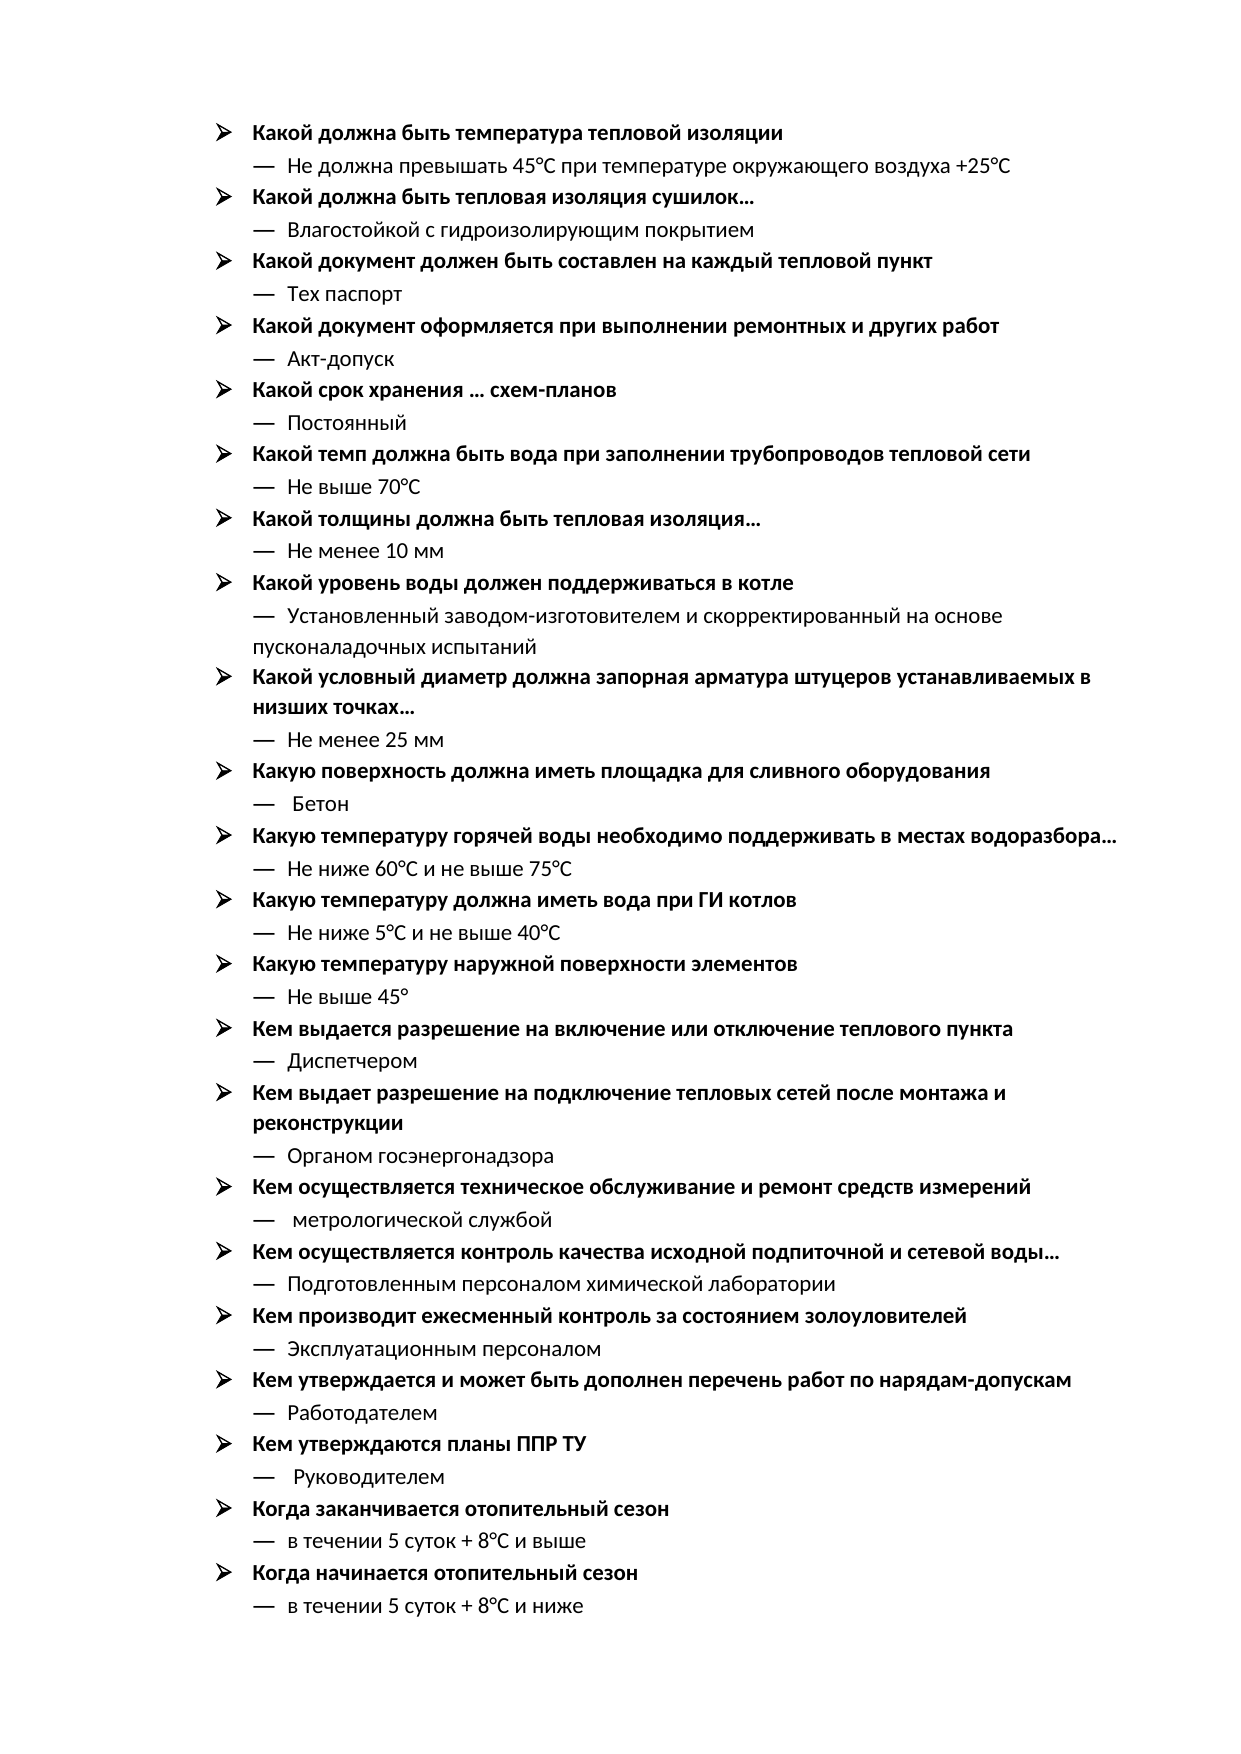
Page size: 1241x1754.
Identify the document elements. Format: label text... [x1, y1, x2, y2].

list Какой должна быть температура тепловой изоляции — Не должна превышать 45°С при температуре окружающего воздуха +25°С [215, 118, 1152, 180]
list Какой темп должна быть вода при заполнении трубопроводов тепловой сети — Не выше 70°С [215, 439, 1152, 501]
list Какую поверхность должна иметь площадка для сливного оборудования — Бетон [215, 757, 1152, 818]
list Кем утверждаются планы ППР ТУ — Руководителем [215, 1429, 1152, 1491]
list Когда заканчивается отопительный сезон — в течении 5 суток + 8°С и выше [215, 1494, 1152, 1556]
list Кем выдается разрешение на включение или отключение теплового пункта — Диспетчером [215, 1014, 1152, 1076]
list Кем осуществляется контроль качества исходной подпиточной и сетевой воды… — Подготовленным персоналом химической лаборатории [215, 1237, 1152, 1298]
list Какую температуру наружной поверхности элементов — Не выше 45° [215, 949, 1152, 1011]
list Какую температуру должна иметь вода при ГИ котлов — Не ниже 5°С и не выше 40°С [215, 885, 1152, 947]
list Кем выдает разрешение на подключение тепловых сетей после монтажа и реконструкции — Органом госэнергонадзора [215, 1078, 1152, 1170]
list Какой условный диаметр должна запорная арматура штуцеров устанавливаемых в низших точках… — Не менее 25 мм [215, 662, 1152, 754]
list Кем производит ежесменный контроль за состоянием золоуловителей — Эксплуатационным персоналом [215, 1301, 1152, 1363]
list Кем осуществляется техническое обслуживание и ремонт средств измерений — метрологической службой [215, 1172, 1152, 1234]
list Какой документ должен быть составлен на каждый тепловой пункт — Тех паспорт [215, 247, 1152, 308]
list Какую температуру горячей воды необходимо поддерживать в местах водоразбора… — Не ниже 60°С и не выше 75°С [215, 821, 1152, 883]
list Какой должна быть тепловая изоляция сушилок… — Влагостойкой с гидроизолирующим покрытием [215, 182, 1152, 244]
list Какой толщины должна быть тепловая изоляция… — Не менее 10 мм [215, 504, 1152, 566]
list Какой срок хранения … схем-планов — Постоянный [215, 375, 1152, 437]
list Какой уровень воды должен поддерживаться в котле — Установленный заводом-изготовителем и скорректированный на основе пусконаладочных испытаний [215, 568, 1152, 660]
list Когда начинается отопительный сезон — в течении 5 суток + 8°С и ниже [215, 1558, 1152, 1620]
list Какой документ оформляется при выполнении ремонтных и других работ — Акт-допуск [215, 311, 1152, 373]
list Кем утверждается и может быть дополнен перечень работ по нарядам-допускам — Работодателем [215, 1365, 1152, 1427]
